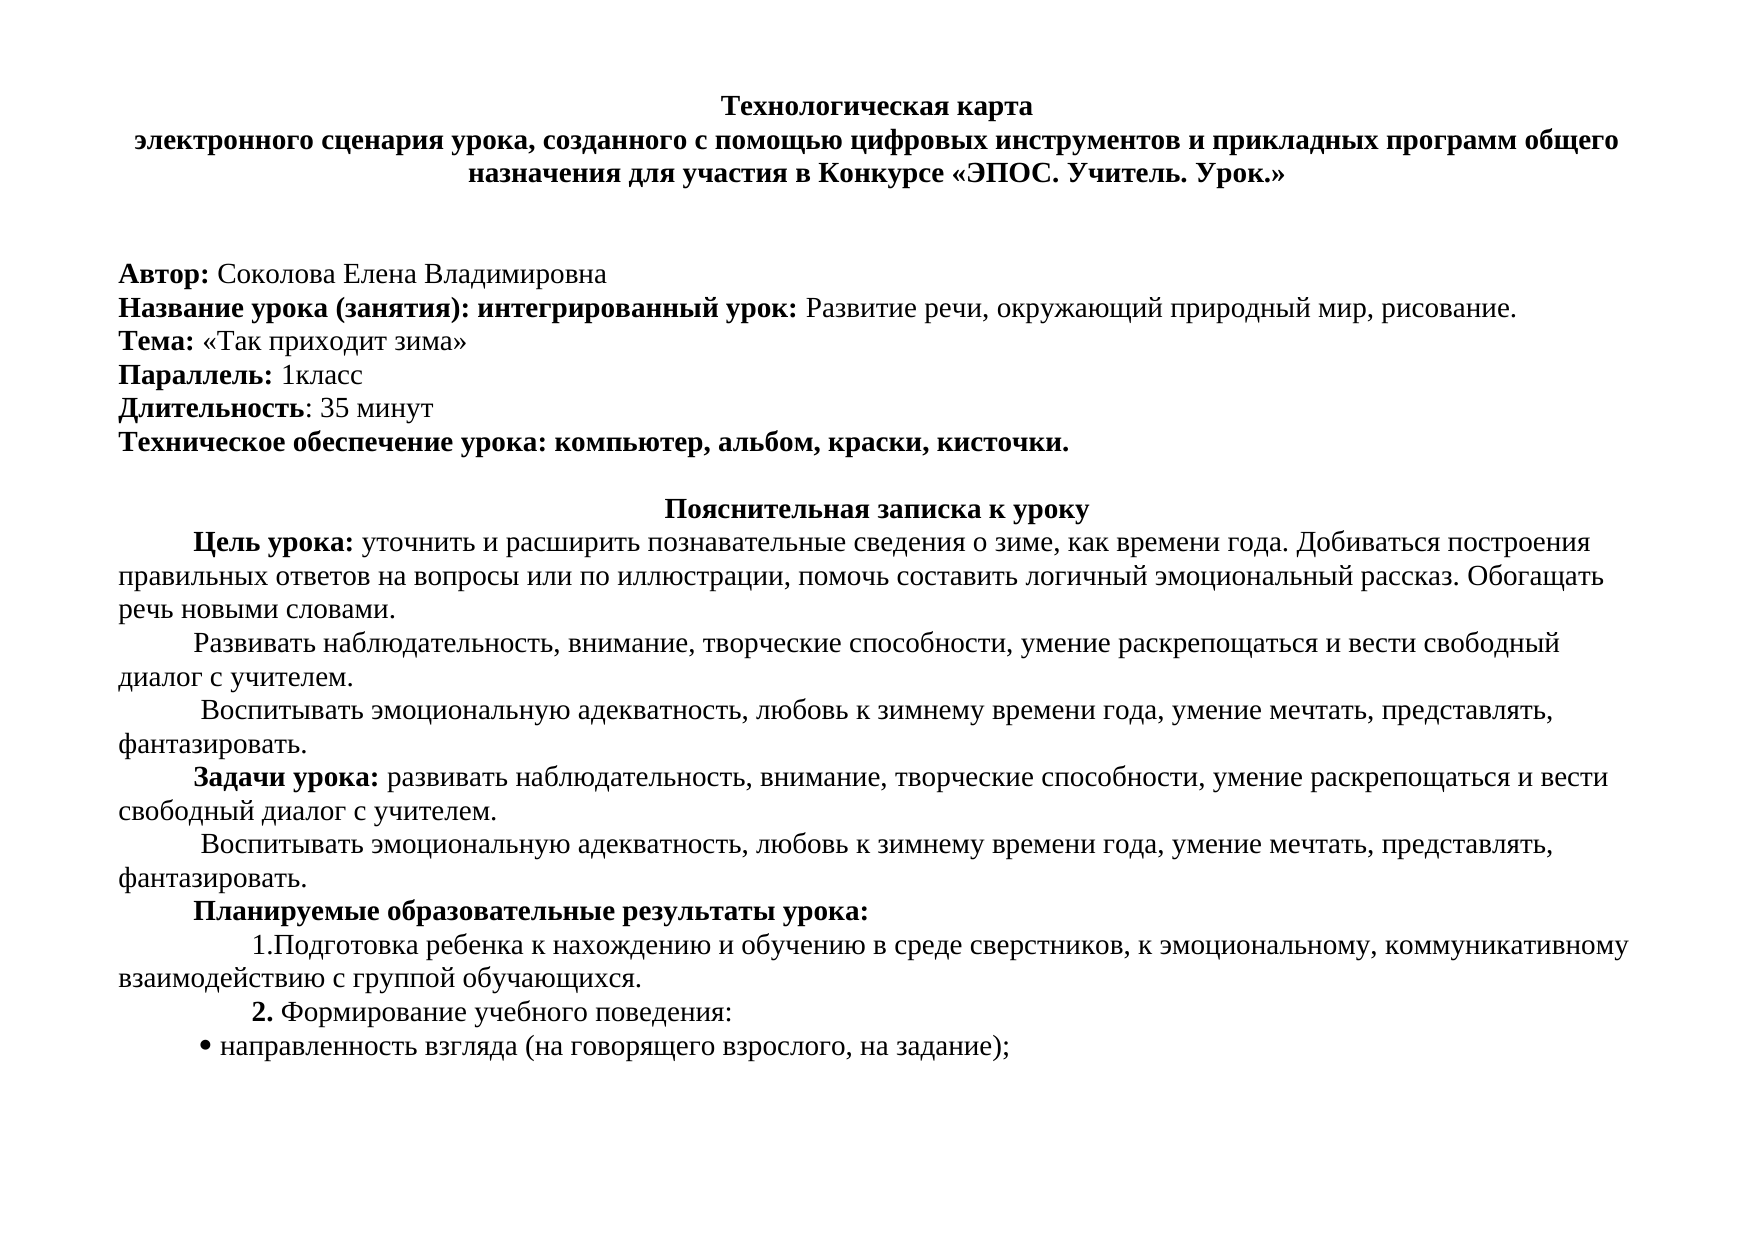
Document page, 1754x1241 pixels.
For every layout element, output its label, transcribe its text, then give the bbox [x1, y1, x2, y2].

text электронного сценария урока, созданного с помощью цифровых инструментов и прикладных программ общего назначения для участия в Конкурсе «ЭПОС. Учитель. Урок.» [118, 122, 1636, 189]
text Название урока (занятия): интегрированный урок: Развитие речи, окружающий природный мир, рисование. [118, 290, 1636, 323]
text Длительность: 35 минут [118, 390, 1636, 424]
text Воспитывать эмоциональную адекватность, любовь к зимнему времени года, умение мечтать, представлять, фантазировать. [118, 826, 1636, 893]
text Задачи урока: развивать наблюдательность, внимание, творческие способности, умение раскрепощаться и вести свободный диалог с учителем. [118, 759, 1636, 826]
text 1.Подготовка ребенка к нахождению и обучению в среде сверстников, к эмоциональному, коммуникативному взаимодействию с группой обучающихся. [118, 927, 1636, 994]
text Цель урока: уточнить и расширить познавательные сведения о зиме, как времени года. Добиваться построения правильных ответов на вопросы или по иллюстрации, помочь составить логичный эмоциональный рассказ. Обогащать речь новыми словами. [118, 524, 1636, 625]
text Техническое обеспечение урока: компьютер, альбом, краски, кисточки. [118, 424, 1636, 457]
text Развивать наблюдательность, внимание, творческие способности, умение раскрепощаться и вести свободный диалог с учителем. [118, 625, 1636, 692]
text Автор: Соколова Елена Владимировна [118, 256, 1636, 290]
text Пояснительная записка к уроку [118, 491, 1636, 524]
text Технологическая карта [118, 88, 1636, 122]
text направленность взгляда (на говорящего взрослого, на задание); [118, 1028, 1636, 1061]
text Параллель: 1класс [118, 357, 1636, 390]
text 2. Формирование учебного поведения: [118, 994, 1636, 1028]
text Планируемые образовательные результаты урока: [118, 893, 1636, 927]
text Тема: «Так приходит зима» [118, 323, 1636, 357]
text Воспитывать эмоциональную адекватность, любовь к зимнему времени года, умение мечтать, представлять, фантазировать. [118, 692, 1636, 759]
